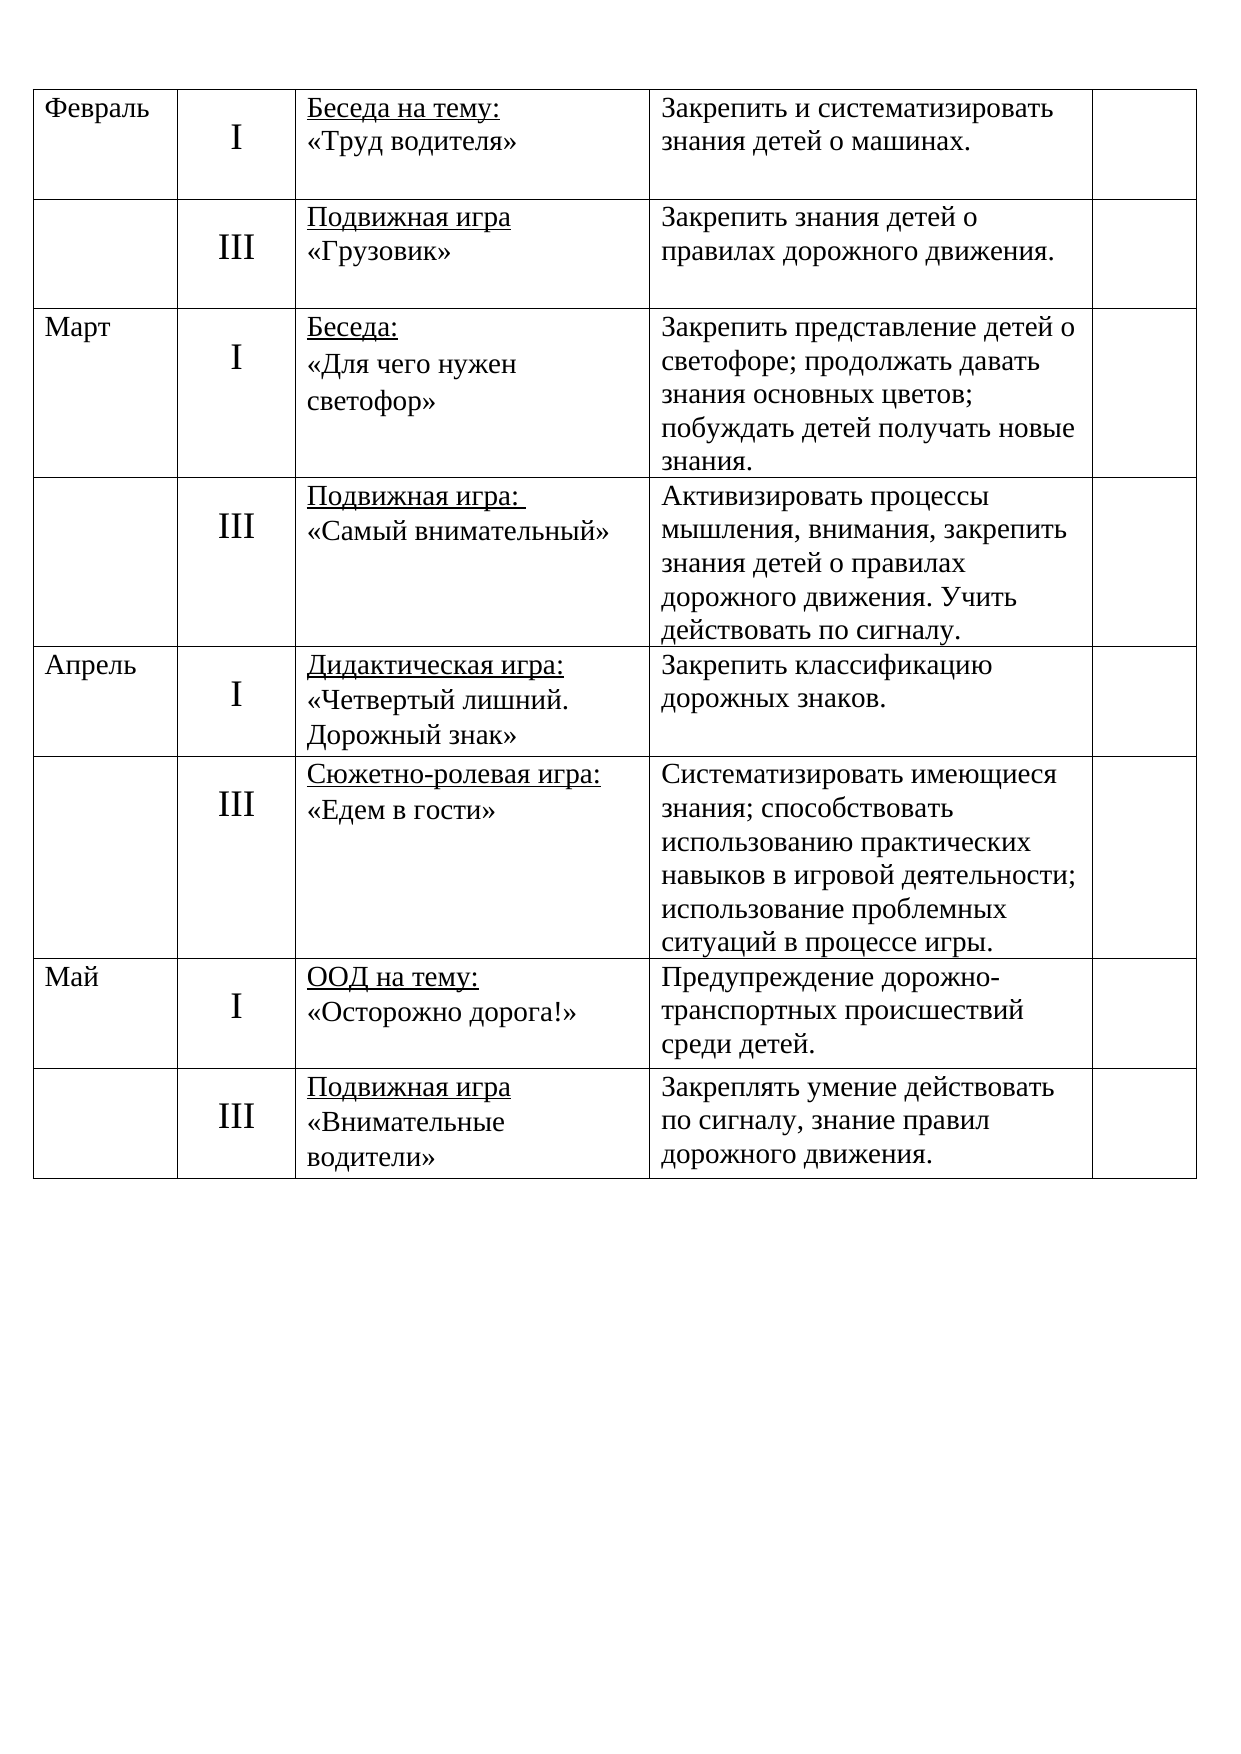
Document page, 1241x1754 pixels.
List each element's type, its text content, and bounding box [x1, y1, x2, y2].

table_cell [1093, 959, 1196, 1068]
table_cell Закрепить представление детей о светофоре; продолжать давать знания основных цветов; побуждать детей получать новые знания. [650, 309, 1092, 477]
table_cell [34, 200, 177, 308]
table_cell Закрепить и систематизировать знания детей о машинах. [650, 90, 1092, 198]
table_cell I [178, 90, 295, 198]
table_cell [34, 1069, 177, 1177]
table_cell Дидактическая игра: «Четвертый лишний. Дорожный знак» [296, 647, 649, 756]
table_cell [1093, 200, 1196, 308]
table_cell Март [34, 309, 177, 477]
table_cell Закрепить классификацию дорожных знаков. [650, 647, 1092, 756]
table_cell Активизировать процессы мышления, внимания, закрепить знания детей о правилах дорожного движения. Учить действовать по сигналу. [650, 478, 1092, 646]
table_cell Беседа на тему: «Труд водителя» [296, 90, 649, 198]
table_cell [34, 478, 177, 646]
table_cell I [178, 309, 295, 477]
table_cell [1093, 478, 1196, 646]
table_cell Систематизировать имеющиеся знания; способствовать использованию практических навыков в игровой деятельности; использование проблемных ситуаций в процессе игры. [650, 757, 1092, 958]
table_cell Подвижная игра: «Самый внимательный» [296, 478, 649, 646]
table_cell Апрель [34, 647, 177, 756]
table_cell Май [34, 959, 177, 1068]
table_cell Сюжетно-ролевая игра: «Едем в гости» [296, 757, 649, 958]
table_cell III [178, 1069, 295, 1177]
table_cell [1093, 309, 1196, 477]
table_cell [1093, 1069, 1196, 1177]
table_cell III [178, 757, 295, 958]
table_cell ООД на тему: «Осторожно дорога!» [296, 959, 649, 1068]
table_cell [1093, 647, 1196, 756]
table_cell I [178, 647, 295, 756]
table_cell III [178, 478, 295, 646]
table_cell [1093, 90, 1196, 198]
table_cell Подвижная игра «Внимательные водители» [296, 1069, 649, 1177]
table_cell Закреплять умение действовать по сигналу, знание правил дорожного движения. [650, 1069, 1092, 1177]
table_cell [1093, 757, 1196, 958]
table_cell [34, 757, 177, 958]
table_cell Подвижная игра «Грузовик» [296, 200, 649, 308]
table_cell I [178, 959, 295, 1068]
table_cell Предупреждение дорожно-транспортных происшествий среди детей. [650, 959, 1092, 1068]
table_cell Февраль [34, 90, 177, 198]
table_cell III [178, 200, 295, 308]
table_cell Беседа: «Для чего нужен светофор» [296, 309, 649, 477]
table_cell Закрепить знания детей о правилах дорожного движения. [650, 200, 1092, 308]
